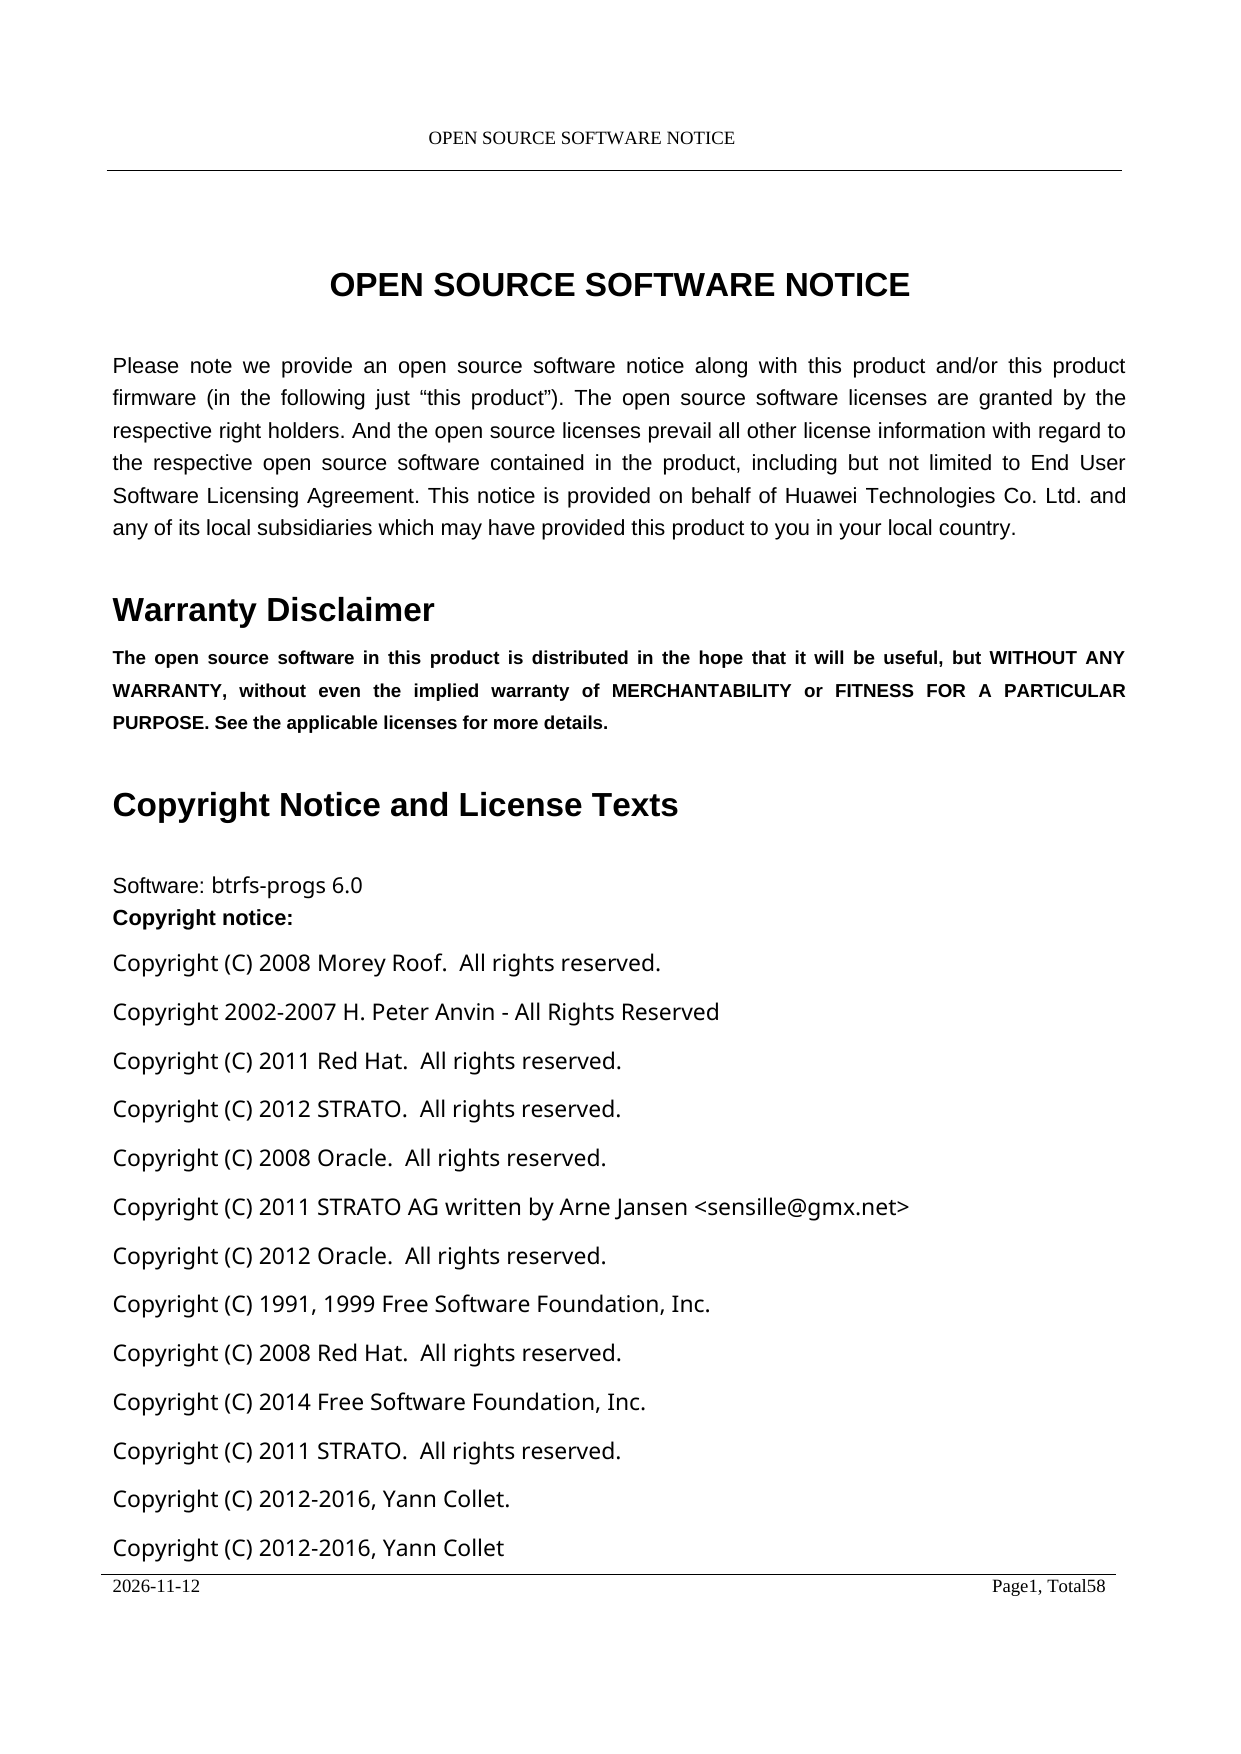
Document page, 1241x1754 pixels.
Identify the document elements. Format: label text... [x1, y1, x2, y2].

text The open source software in this product is distributed in the hope that it will be useful, but WITHOUT ANY WARRANTY, without even the implied warranty of MERCHANTABILITY or FITNESS FOR A PARTICULAR PURPOSE. See the applicable licenses for more details. [112, 641, 1128, 739]
text Copyright notice: [112, 901, 1128, 934]
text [112, 947, 1128, 1564]
text OPEN SOURCE SOFTWARE NOTICE [112, 251, 1128, 316]
text Warranty Disclaimer [112, 576, 1128, 641]
text Please note we provide an open source software notice along with this product and/or this product firmware (in the following just “this product”). The open source software licenses are granted by the respective right holders. And the open source licenses prevail all other license information with regard to the respective open source software contained in the product, including but not limited to End User Software Licensing Agreement. This notice is provided on behalf of Huawei Technologies Co. Ltd. and any of its local subsidiaries which may have provided this product to you in your local country. [112, 349, 1128, 544]
text Copyright Notice and License Texts [112, 771, 1128, 836]
text Software: btrfs-progs 6.0 [112, 869, 1128, 901]
